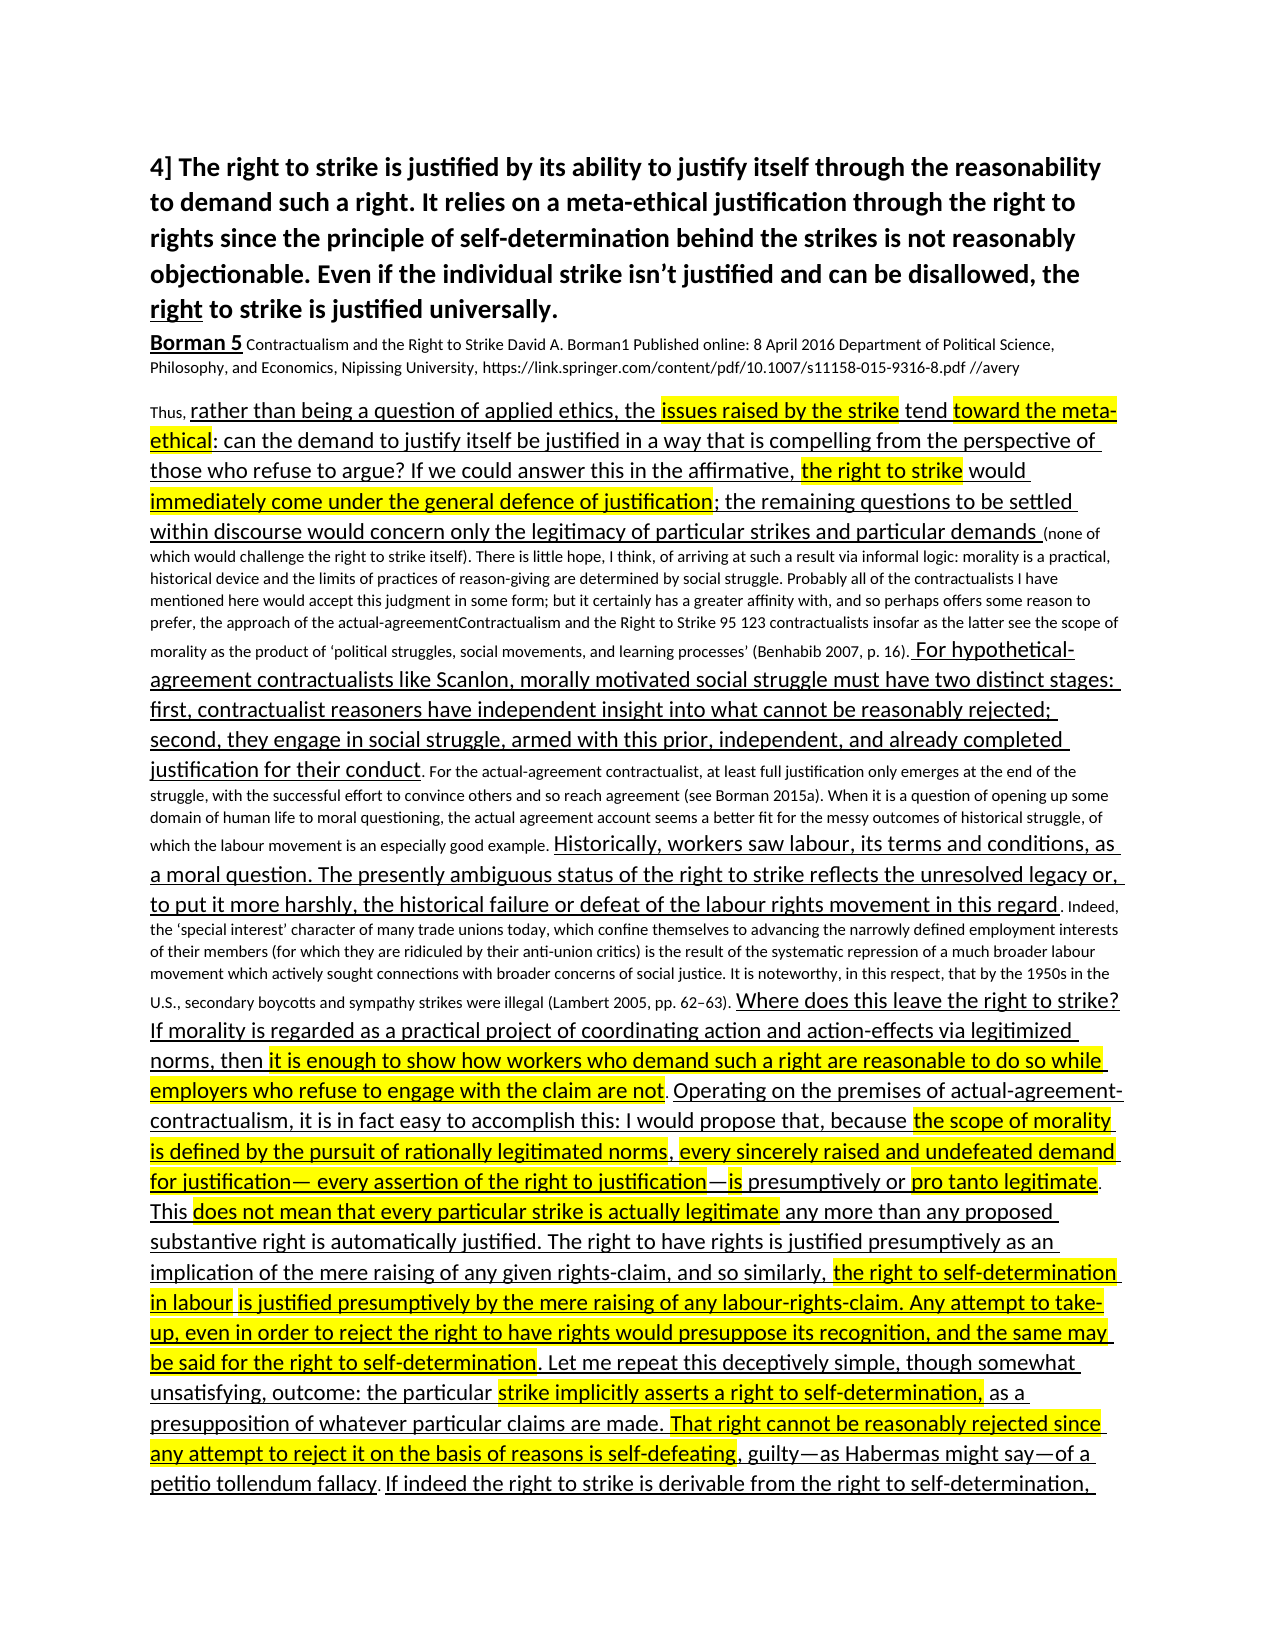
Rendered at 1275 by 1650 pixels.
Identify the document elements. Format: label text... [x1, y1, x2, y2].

text Borman 5 Contractualism and the Right to Strike David A. Borman1 Published online: 8 April 2016 Department of Political Science, Philosophy, and Economics, Nipissing University, https://link.springer.com/content/pdf/10.1007/s11158-015-9316-8.pdf //avery [150, 328, 1125, 378]
subtitle 4] The right to strike is justified by its ability to justify itself through the reasonability to demand such a right. It relies on a meta-ethical justification through the right to rights since the principle of self-determination behind the strikes is not reasonably objectionable. Even if the individual strike isn’t justified and can be disallowed, the right to strike is justified universally. [150, 150, 1125, 326]
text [150, 885, 1125, 1497]
